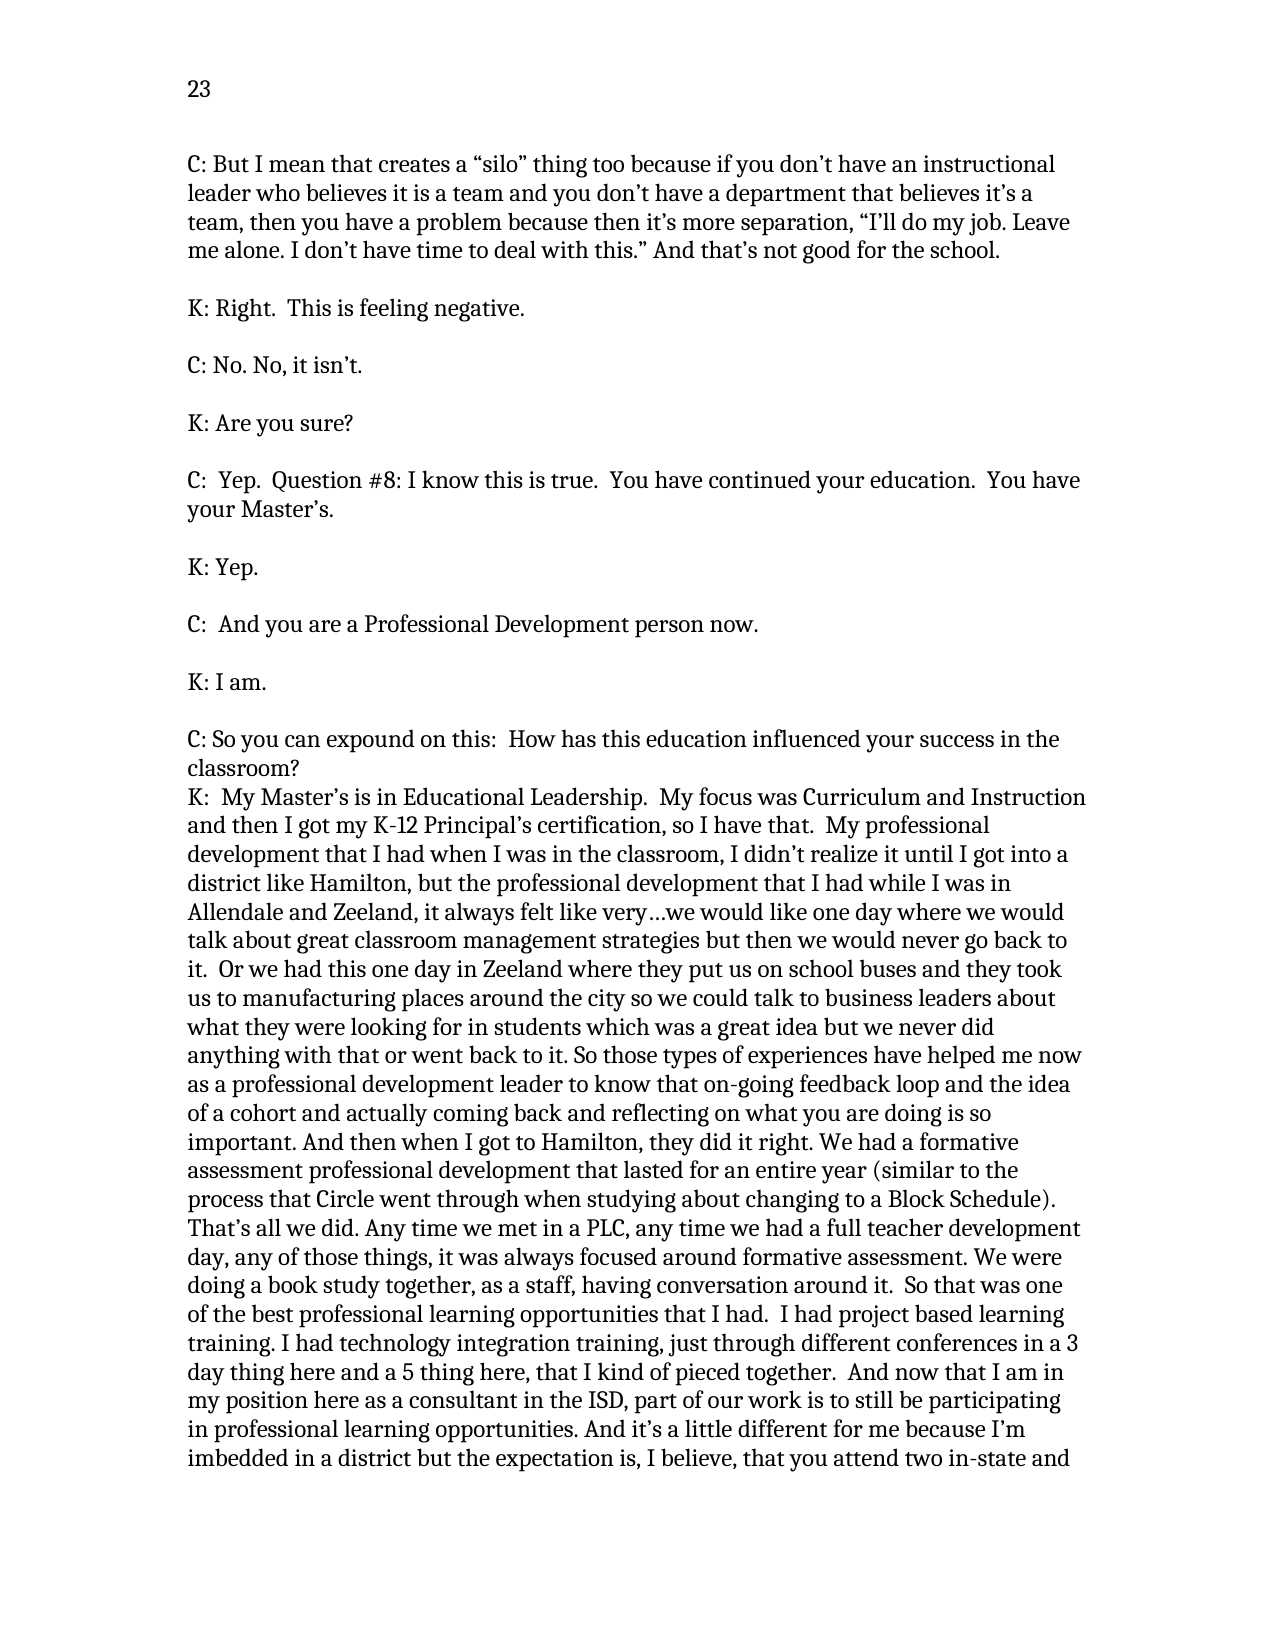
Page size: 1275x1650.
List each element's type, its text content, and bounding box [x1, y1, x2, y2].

text C: And you are a Professional Development person now. [187, 610, 1087, 639]
text C: No. No, it isn’t. [187, 351, 1087, 380]
text K: I am. [187, 667, 1087, 696]
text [187, 782, 1087, 1472]
text C: Yep. Question #8: I know this is true. You have continued your education. You have your Master’s. [187, 466, 1087, 524]
text C: But I mean that creates a “silo” thing too because if you don’t have an instructional leader who believes it is a team and you don’t have a department that believes it’s a team, then you have a problem because then it’s more separation, “I’ll do my job. Leave me alone. I don’t have time to deal with this.” And that’s not good for the school. [187, 150, 1087, 265]
text C: So you can expound on this: How has this education influenced your success in the classroom? [187, 725, 1087, 782]
text K: Are you sure? [187, 409, 1087, 437]
text K: Yep. [187, 552, 1087, 581]
text K: Right. This is feeling negative. [187, 294, 1087, 322]
